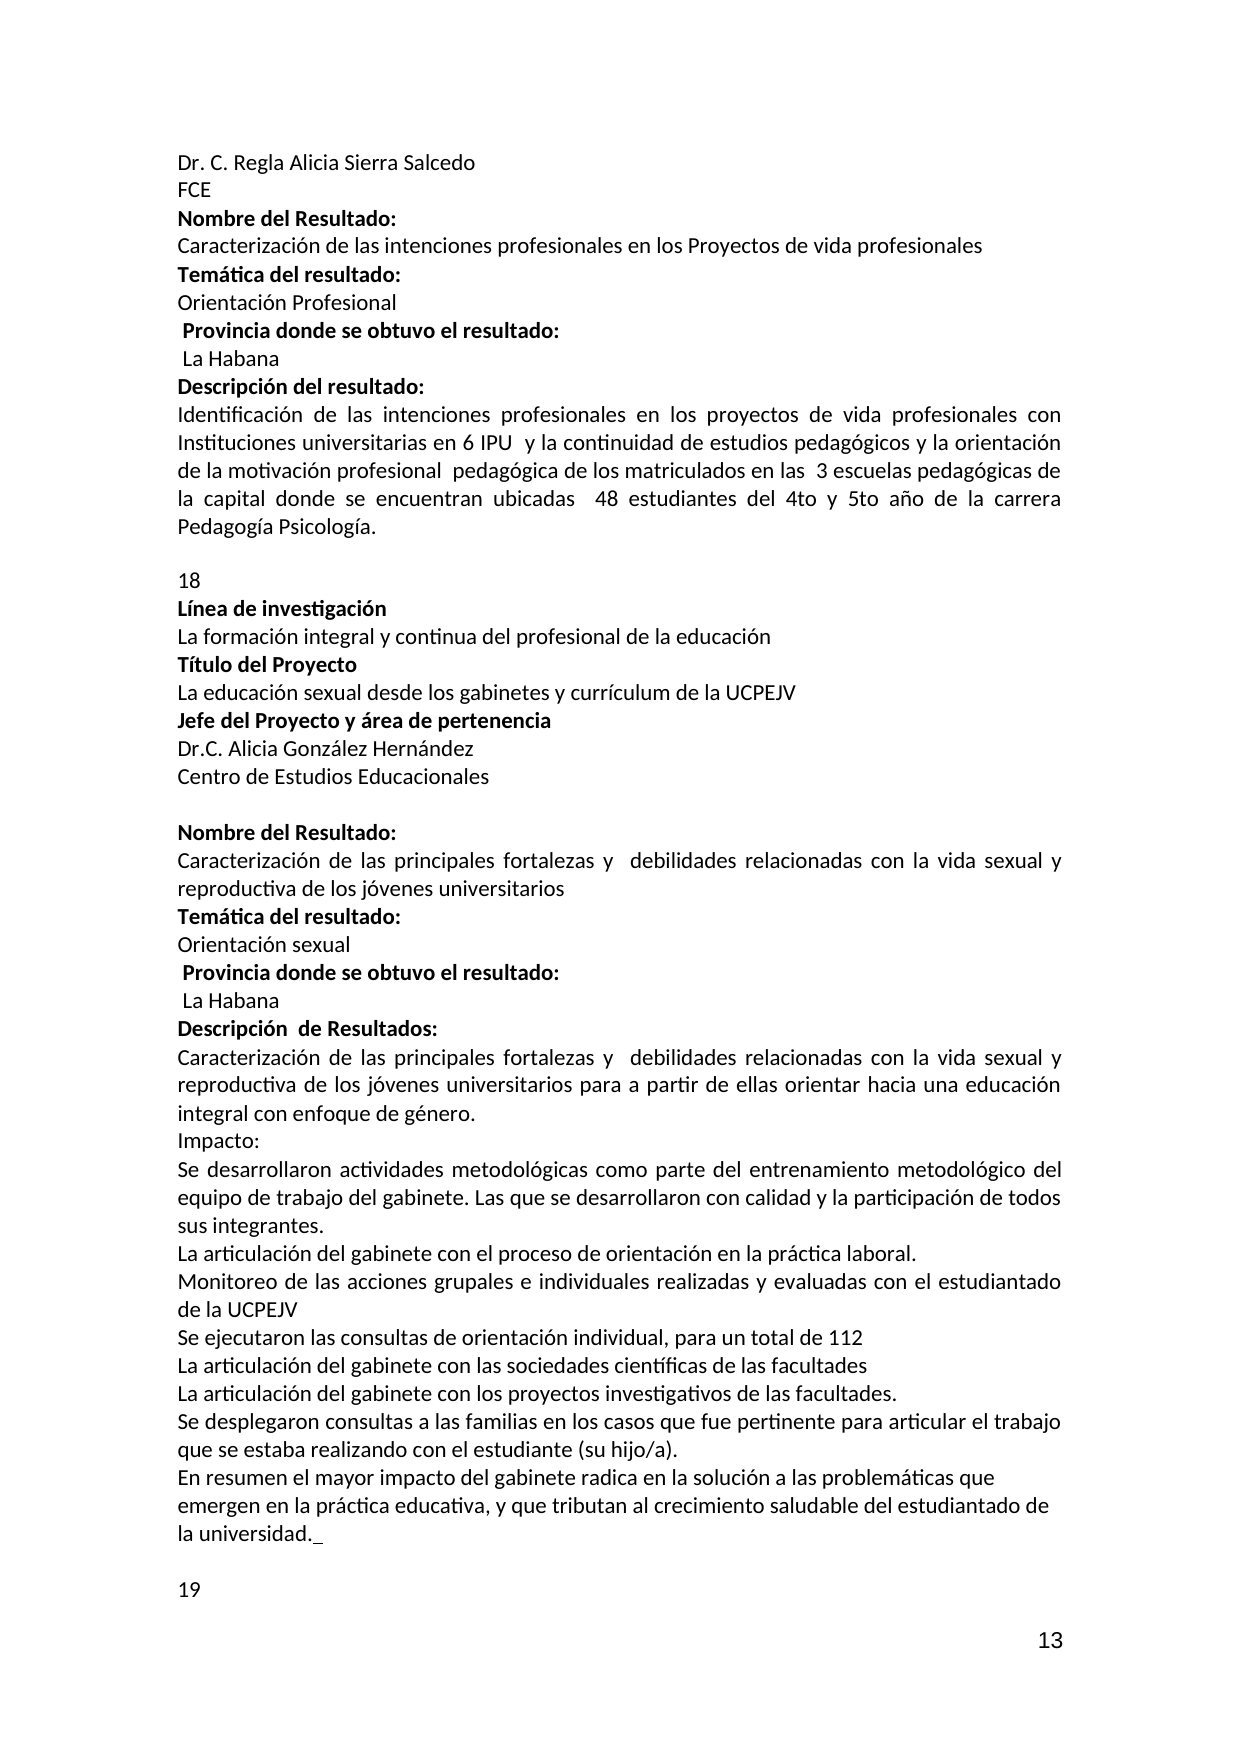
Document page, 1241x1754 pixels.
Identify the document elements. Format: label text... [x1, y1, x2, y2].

text Descripción del resultado: [177, 372, 1063, 400]
text Monitoreo de las acciones grupales e individuales realizadas y evaluadas con el estudiantado de la UCPEJV [177, 1267, 1063, 1323]
text La educación sexual desde los gabinetes y currículum de la UCPEJV [177, 678, 1063, 706]
text Nombre del Resultado: [177, 204, 1063, 232]
text Jefe del Proyecto y área de pertenencia [177, 706, 1063, 734]
text Temática del resultado: [177, 260, 1063, 288]
text Se ejecutaron las consultas de orientación individual, para un total de 112 [177, 1323, 1063, 1351]
text La articulación del gabinete con el proceso de orientación en la práctica laboral. [177, 1239, 1063, 1267]
text 19 [177, 1575, 1063, 1603]
text Se desarrollaron actividades metodológicas como parte del entrenamiento metodológico del equipo de trabajo del gabinete. Las que se desarrollaron con calidad y la participación de todos sus integrantes. [177, 1155, 1063, 1239]
text En resumen el mayor impacto del gabinete radica en la solución a las problemáticas que emergen en la práctica educativa, y que tributan al crecimiento saludable del estudiantado de la universidad. [177, 1463, 1063, 1547]
text Caracterización de las intenciones profesionales en los Proyectos de vida profesionales [177, 232, 1063, 260]
text Nombre del Resultado: [177, 818, 1063, 846]
text Dr.C. Alicia González Hernández [177, 734, 1063, 762]
text Provincia donde se obtuvo el resultado: [177, 958, 1063, 987]
text Provincia donde se obtuvo el resultado: [177, 316, 1063, 344]
text Título del Proyecto [177, 650, 1063, 678]
text La articulación del gabinete con los proyectos investigativos de las facultades. [177, 1379, 1063, 1407]
text Identificación de las intenciones profesionales en los proyectos de vida profesionales con Instituciones universitarias en 6 IPU y la continuidad de estudios pedagógicos y la orientación de la motivación profesional pedagógica de los matriculados en las 3 escuelas pedagógicas de la capital donde se encuentran ubicadas 48 estudiantes del 4to y 5to año de la carrera Pedagogía Psicología. [177, 400, 1063, 540]
text Centro de Estudios Educacionales [177, 762, 1063, 790]
text 18 [177, 566, 1063, 594]
text Dr. C. Regla Alicia Sierra Salcedo [177, 148, 1063, 176]
text Descripción de Resultados: [177, 1014, 1063, 1043]
text La formación integral y continua del profesional de la educación [177, 622, 1063, 650]
text FCE [177, 176, 1063, 204]
text Orientación sexual [177, 931, 1063, 958]
text La Habana [177, 344, 1063, 372]
text La Habana [177, 987, 1063, 1014]
text Línea de investigación [177, 594, 1063, 622]
text Caracterización de las principales fortalezas y debilidades relacionadas con la vida sexual y reproductiva de los jóvenes universitarios para a partir de ellas orientar hacia una educación integral con enfoque de género. [177, 1043, 1063, 1127]
text Impacto: [177, 1127, 1063, 1155]
text La articulación del gabinete con las sociedades científicas de las facultades [177, 1351, 1063, 1379]
text Caracterización de las principales fortalezas y debilidades relacionadas con la vida sexual y reproductiva de los jóvenes universitarios [177, 846, 1063, 902]
text Se desplegaron consultas a las familias en los casos que fue pertinente para articular el trabajo que se estaba realizando con el estudiante (su hijo/a). [177, 1407, 1063, 1463]
text Temática del resultado: [177, 902, 1063, 931]
text Orientación Profesional [177, 288, 1063, 316]
